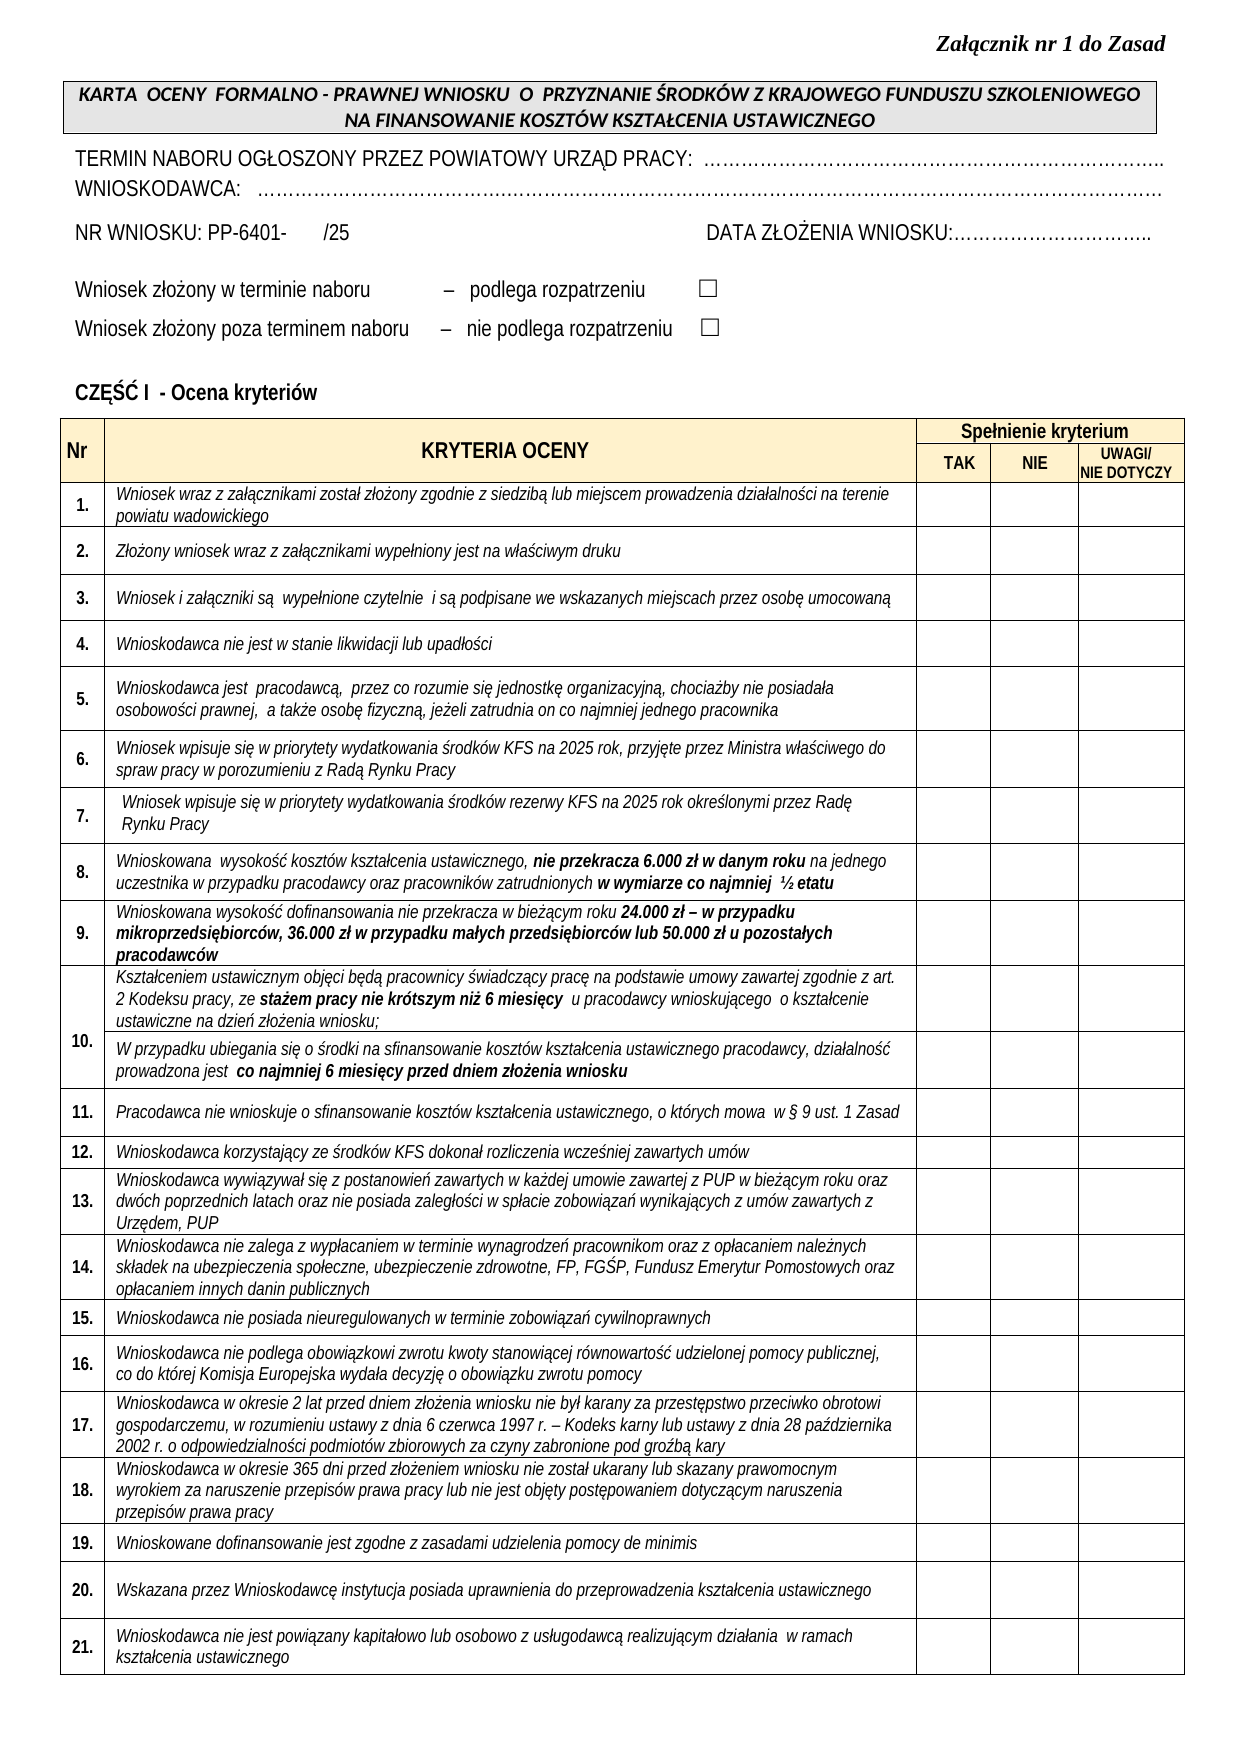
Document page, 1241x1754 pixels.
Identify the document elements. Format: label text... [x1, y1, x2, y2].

table_cell [1079, 1235, 1184, 1299]
table_cell Pracodawca nie wnioskuje o sfinansowanie kosztów kształcenia ustawicznego, o których mowa w § 9 ust. 1 Zasad [105, 1089, 916, 1136]
table_cell [1079, 1300, 1184, 1334]
table_cell [917, 1300, 990, 1334]
table_cell [1079, 1169, 1184, 1233]
table_cell W przypadku ubiegania się o środki na sfinansowanie kosztów kształcenia ustawicznego pracodawcy, działalność prowadzona jest co najmniej 6 miesięcy przed dniem złożenia wniosku [105, 1032, 916, 1087]
table_cell [917, 1032, 990, 1087]
table_cell [1079, 1336, 1184, 1391]
table_cell [991, 966, 1078, 1031]
table_cell Wnioskodawca wywiązywał się z postanowień zawartych w każdej umowie zawartej z PUP w bieżącym roku oraz dwóch poprzednich latach oraz nie posiada zaległości w spłacie zobowiązań wynikających z umów zawartych z Urzędem, PUP [105, 1169, 916, 1233]
table_cell 8. [61, 844, 104, 899]
table_cell 17. [61, 1392, 104, 1457]
table_header Nr [61, 419, 104, 482]
table_cell Wniosek i załączniki są wypełnione czytelnie i są podpisane we wskazanych miejscach przez osobę umocowaną [105, 575, 916, 620]
table_cell [917, 527, 990, 574]
table_cell [1079, 844, 1184, 899]
table_cell [917, 1137, 990, 1168]
table_cell [1079, 788, 1184, 843]
table_cell Wnioskodawca jest pracodawcą, przez co rozumie się jednostkę organizacyjną, chociażby nie posiadała osobowości prawnej, a także osobę fizyczną, jeżeli zatrudnia on co najmniej jednego pracownika [105, 667, 916, 729]
table_cell [917, 901, 990, 965]
table_cell 2. [61, 527, 104, 574]
table_cell 6. [61, 731, 104, 787]
table_cell [1079, 1458, 1184, 1522]
table_header KARTA OCENY FORMALNO - PRAWNEJ WNIOSKU O PRZYZNANIE ŚRODKÓW Z KRAJOWEGO FUNDUSZU SZKOLENIOWEGO NA FINANSOWANIE KOSZTÓW KSZTAŁCENIA USTAWICZNEGO [64, 82, 1156, 132]
table_cell Wniosek wraz z załącznikami został złożony zgodnie z siedzibą lub miejscem prowadzenia działalności na terenie powiatu wadowickiego [105, 483, 916, 526]
table_cell [1079, 667, 1184, 729]
table_cell [1079, 1619, 1184, 1674]
table_cell [1079, 1089, 1184, 1136]
table_cell 5. [61, 667, 104, 729]
table_cell Wnioskodawca w okresie 2 lat przed dniem złożenia wniosku nie był karany za przestępstwo przeciwko obrotowi gospodarczemu, w rozumieniu ustawy z dnia 6 czerwca 1997 r. – Kodeks karny lub ustawy z dnia 28 października 2002 r. o odpowiedzialności podmiotów zbiorowych za czyny zabronione pod groźbą kary [105, 1392, 916, 1457]
text TERMIN NABORU OGŁOSZONY PRZEZ POWIATOWY URZĄD PRACY: ……………………………………………………………….. WNIOSKODAWCA: ………………………………….…………………………………………………………………………………………… [75, 145, 1165, 202]
table_cell [1079, 1524, 1184, 1561]
table_cell [991, 1458, 1078, 1522]
table_cell 19. [61, 1524, 104, 1561]
table_cell [991, 1169, 1078, 1233]
table_cell Wnioskowana wysokość dofinansowania nie przekracza w bieżącym roku 24.000 zł – w przypadku mikroprzedsiębiorców, 36.000 zł w przypadku małych przedsiębiorców lub 50.000 zł u pozostałych pracodawców [105, 901, 916, 965]
table_cell [991, 667, 1078, 729]
table_cell Wnioskodawca w okresie 365 dni przed złożeniem wniosku nie został ukarany lub skazany prawomocnym wyrokiem za naruszenie przepisów prawa pracy lub nie jest objęty postępowaniem dotyczącym naruszenia przepisów prawa pracy [105, 1458, 916, 1522]
table_cell Wnioskodawca nie zalega z wypłacaniem w terminie wynagrodzeń pracownikom oraz z opłacaniem należnych składek na ubezpieczenia społeczne, ubezpieczenie zdrowotne, FP, FGŚP, Fundusz Emerytur Pomostowych oraz opłacaniem innych danin publicznych [105, 1235, 916, 1299]
table_cell [991, 788, 1078, 843]
table_cell [1079, 1137, 1184, 1168]
table_cell [991, 1032, 1078, 1087]
table_cell 10. [61, 966, 104, 1087]
table_cell Wnioskodawca nie jest w stanie likwidacji lub upadłości [105, 621, 916, 666]
table_cell [991, 731, 1078, 787]
text CZĘŚĆ I - Ocena kryteriów [75, 379, 1165, 405]
table_cell [917, 483, 990, 526]
text NR WNIOSKU: PP-6401- /25 DATA ZŁOŻENIA WNIOSKU:………………………….. [75, 219, 1165, 246]
table_cell 4. [61, 621, 104, 666]
table_cell 7. [61, 788, 104, 843]
table_cell [917, 844, 990, 899]
table_cell [917, 1235, 990, 1299]
table_cell [991, 1336, 1078, 1391]
table_cell Wnioskowana wysokość kosztów kształcenia ustawicznego, nie przekracza 6.000 zł w danym roku na jednego uczestnika w przypadku pracodawcy oraz pracowników zatrudnionych w wymiarze co najmniej ½ etatu [105, 844, 916, 899]
table_cell [991, 621, 1078, 666]
table_cell [917, 731, 990, 787]
table_cell [917, 1089, 990, 1136]
table_cell [1079, 575, 1184, 620]
table_cell 21. [61, 1619, 104, 1674]
table_cell [917, 1336, 990, 1391]
table_cell Wniosek wpisuje się w priorytety wydatkowania środków KFS na 2025 rok, przyjęte przez Ministra właściwego do spraw pracy w porozumieniu z Radą Rynku Pracy [105, 731, 916, 787]
table_cell 15. [61, 1300, 104, 1334]
table_cell [917, 966, 990, 1031]
table_cell 9. [61, 901, 104, 965]
table_cell Wnioskodawca korzystający ze środków KFS dokonał rozliczenia wcześniej zawartych umów [105, 1137, 916, 1168]
table_cell [991, 1524, 1078, 1561]
table_cell 20. [61, 1562, 104, 1618]
table_cell [991, 901, 1078, 965]
table_cell [1079, 527, 1184, 574]
table_header KRYTERIA OCENY [105, 419, 916, 482]
table_cell [917, 621, 990, 666]
table_cell [991, 1137, 1078, 1168]
table_cell [991, 527, 1078, 574]
table_cell [991, 483, 1078, 526]
table_cell [1079, 1392, 1184, 1457]
table_cell Wnioskodawca nie podlega obowiązkowi zwrotu kwoty stanowiącej równowartość udzielonej pomocy publicznej, co do której Komisja Europejska wydała decyzję o obowiązku zwrotu pomocy [105, 1336, 916, 1391]
table_cell Wnioskodawca nie posiada nieuregulowanych w terminie zobowiązań cywilnoprawnych [105, 1300, 916, 1334]
table_cell Wnioskodawca nie jest powiązany kapitałowo lub osobowo z usługodawcą realizującym działania w ramach kształcenia ustawicznego [105, 1619, 916, 1674]
table_cell Wskazana przez Wnioskodawcę instytucja posiada uprawnienia do przeprowadzenia kształcenia ustawicznego [105, 1562, 916, 1618]
table_cell [1079, 621, 1184, 666]
table_cell [917, 1619, 990, 1674]
table_cell [1079, 483, 1184, 526]
table_cell UWAGI/ NIE DOTYCZY [1079, 444, 1184, 482]
table_cell [1079, 731, 1184, 787]
table_cell [917, 788, 990, 843]
table_cell [917, 575, 990, 620]
table_cell [917, 1562, 990, 1618]
table_cell [917, 1392, 990, 1457]
table_cell Kształceniem ustawicznym objęci będą pracownicy świadczący pracę na podstawie umowy zawartej zgodnie z art. 2 Kodeksu pracy, ze stażem pracy nie krótszym niż 6 miesięcy u pracodawcy wnioskującego o kształcenie ustawiczne na dzień złożenia wniosku; [105, 966, 916, 1031]
table_cell [1079, 1562, 1184, 1618]
table_header Spełnienie kryterium [917, 419, 1184, 442]
table_cell [1079, 966, 1184, 1031]
table_cell [917, 1524, 990, 1561]
table_cell [991, 1562, 1078, 1618]
table_cell [991, 575, 1078, 620]
text Wniosek złożony poza terminem naboru – nie podlega rozpatrzeniu □ [75, 309, 1165, 374]
table_cell 12. [61, 1137, 104, 1168]
table_cell [1079, 901, 1184, 965]
table_cell [105, 788, 916, 843]
table_cell [917, 667, 990, 729]
table_cell 16. [61, 1336, 104, 1391]
table_cell Złożony wniosek wraz z załącznikami wypełniony jest na właściwym druku [105, 527, 916, 574]
table_cell [991, 1300, 1078, 1334]
table_cell 14. [61, 1235, 104, 1299]
table_cell [991, 1235, 1078, 1299]
table_cell 18. [61, 1458, 104, 1522]
table_cell [917, 1458, 990, 1522]
table_cell [1079, 1032, 1184, 1087]
table_cell [991, 1089, 1078, 1136]
table_cell TAK [917, 444, 990, 482]
table_cell Wnioskowane dofinansowanie jest zgodne z zasadami udzielenia pomocy de minimis [105, 1524, 916, 1561]
text Wniosek złożony w terminie naboru – podlega rozpatrzeniu □ [75, 270, 1165, 304]
table_cell [991, 844, 1078, 899]
table_cell [991, 1392, 1078, 1457]
table_cell 11. [61, 1089, 104, 1136]
table_cell [991, 1619, 1078, 1674]
text Załącznik nr 1 do Zasad [75, 29, 1165, 56]
table_cell [917, 1169, 990, 1233]
table_cell 3. [61, 575, 104, 620]
table_cell 1. [61, 483, 104, 526]
table_cell 13. [61, 1169, 104, 1233]
table_cell NIE [991, 444, 1078, 482]
